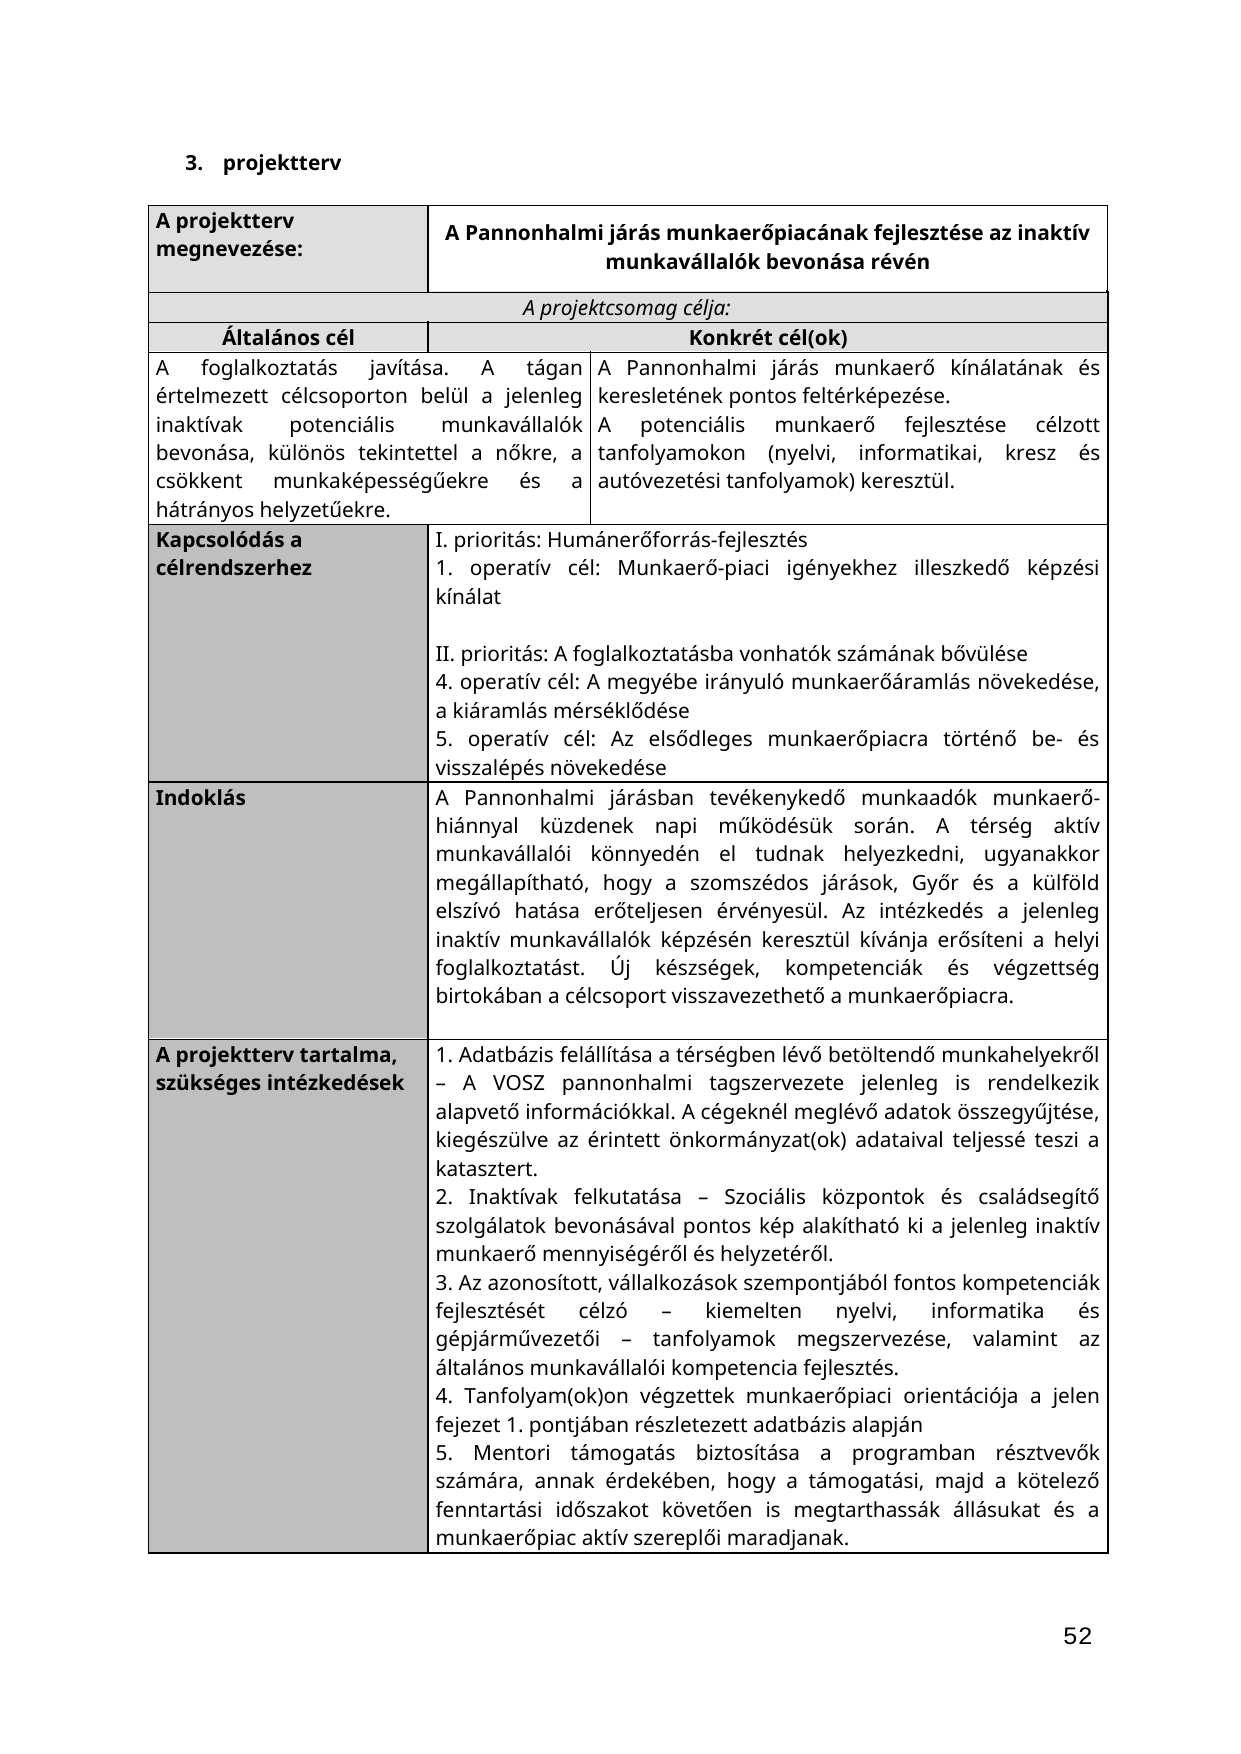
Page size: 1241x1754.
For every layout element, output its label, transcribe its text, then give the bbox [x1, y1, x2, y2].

table_cell Konkrét cél(ok) [429, 323, 1107, 351]
subtitle projektterv [185, 148, 1093, 176]
table_cell I. prioritás: Humánerőforrás-fejlesztés 1. operatív cél: Munkaerő-piaci igényekhez illeszkedő képzési kínálat II. prioritás: A foglalkoztatásba vonhatók számának bővülése 4. operatív cél: A megyébe irányuló munkaerőáramlás növekedése, a kiáramlás mérséklődése 5. operatív cél: Az elsődleges munkaerőpiacra történő be- és visszalépés növekedése [429, 525, 1107, 781]
table_cell Kapcsolódás a célrendszerhez [149, 525, 427, 781]
table_cell A Pannonhalmi járás munkaerő kínálatának és keresletének pontos feltérképezése. A potenciális munkaerő fejlesztése célzott tanfolyamokon (nyelvi, informatikai, kresz és autóvezetési tanfolyamok) keresztül. [591, 353, 1107, 523]
table_cell A foglalkoztatás javítása. A tágan értelmezett célcsoporton belül a jelenleg inaktívak potenciális munkavállalók bevonása, különös tekintettel a nőkre, a csökkent munkaképességűekre és a hátrányos helyzetűekre. [149, 353, 590, 523]
table_header A projektterv megnevezése: [149, 206, 427, 291]
table_cell A Pannonhalmi járásban tevékenykedő munkaadók munkaerő-hiánnyal küzdenek napi működésük során. A térség aktív munkavállalói könnyedén el tudnak helyezkedni, ugyanakkor megállapítható, hogy a szomszédos járások, Győr és a külföld elszívó hatása erőteljesen érvényesül. Az intézkedés a jelenleg inaktív munkavállalók képzésén keresztül kívánja erősíteni a helyi foglalkoztatást. Új készségek, kompetenciák és végzettség birtokában a célcsoport visszavezethető a munkaerőpiacra. [429, 783, 1107, 1038]
table_cell Általános cél [149, 323, 427, 351]
table_cell A projektterv tartalma, szükséges intézkedések [149, 1040, 427, 1552]
table_cell 1. Adatbázis felállítása a térségben lévő betöltendő munkahelyekről – A VOSZ pannonhalmi tagszervezete jelenleg is rendelkezik alapvető információkkal. A cégeknél meglévő adatok összegyűjtése, kiegészülve az érintett önkormányzat(ok) adataival teljessé teszi a katasztert. 2. Inaktívak felkutatása – Szociális központok és családsegítő szolgálatok bevonásával pontos kép alakítható ki a jelenleg inaktív munkaerő mennyiségéről és helyzetéről. 3. Az azonosított, vállalkozások szempontjából fontos kompetenciák fejlesztését célzó – kiemelten nyelvi, informatika és gépjárművezetői – tanfolyamok megszervezése, valamint az általános munkavállalói kompetencia fejlesztés. 4. Tanfolyam(ok)on végzettek munkaerőpiaci orientációja a jelen fejezet 1. pontjában részletezett adatbázis alapján 5. Mentori támogatás biztosítása a programban résztvevők számára, annak érdekében, hogy a támogatási, majd a kötelező fenntartási időszakot követően is megtarthassák állásukat és a munkaerőpiac aktív szereplői maradjanak. [429, 1040, 1107, 1552]
table_cell A projektcsomag célja: [149, 293, 1107, 321]
table_cell Indoklás [149, 783, 427, 1038]
table_header A Pannonhalmi járás munkaerőpiacának fejlesztése az inaktív munkavállalók bevonása révén [429, 206, 1107, 291]
